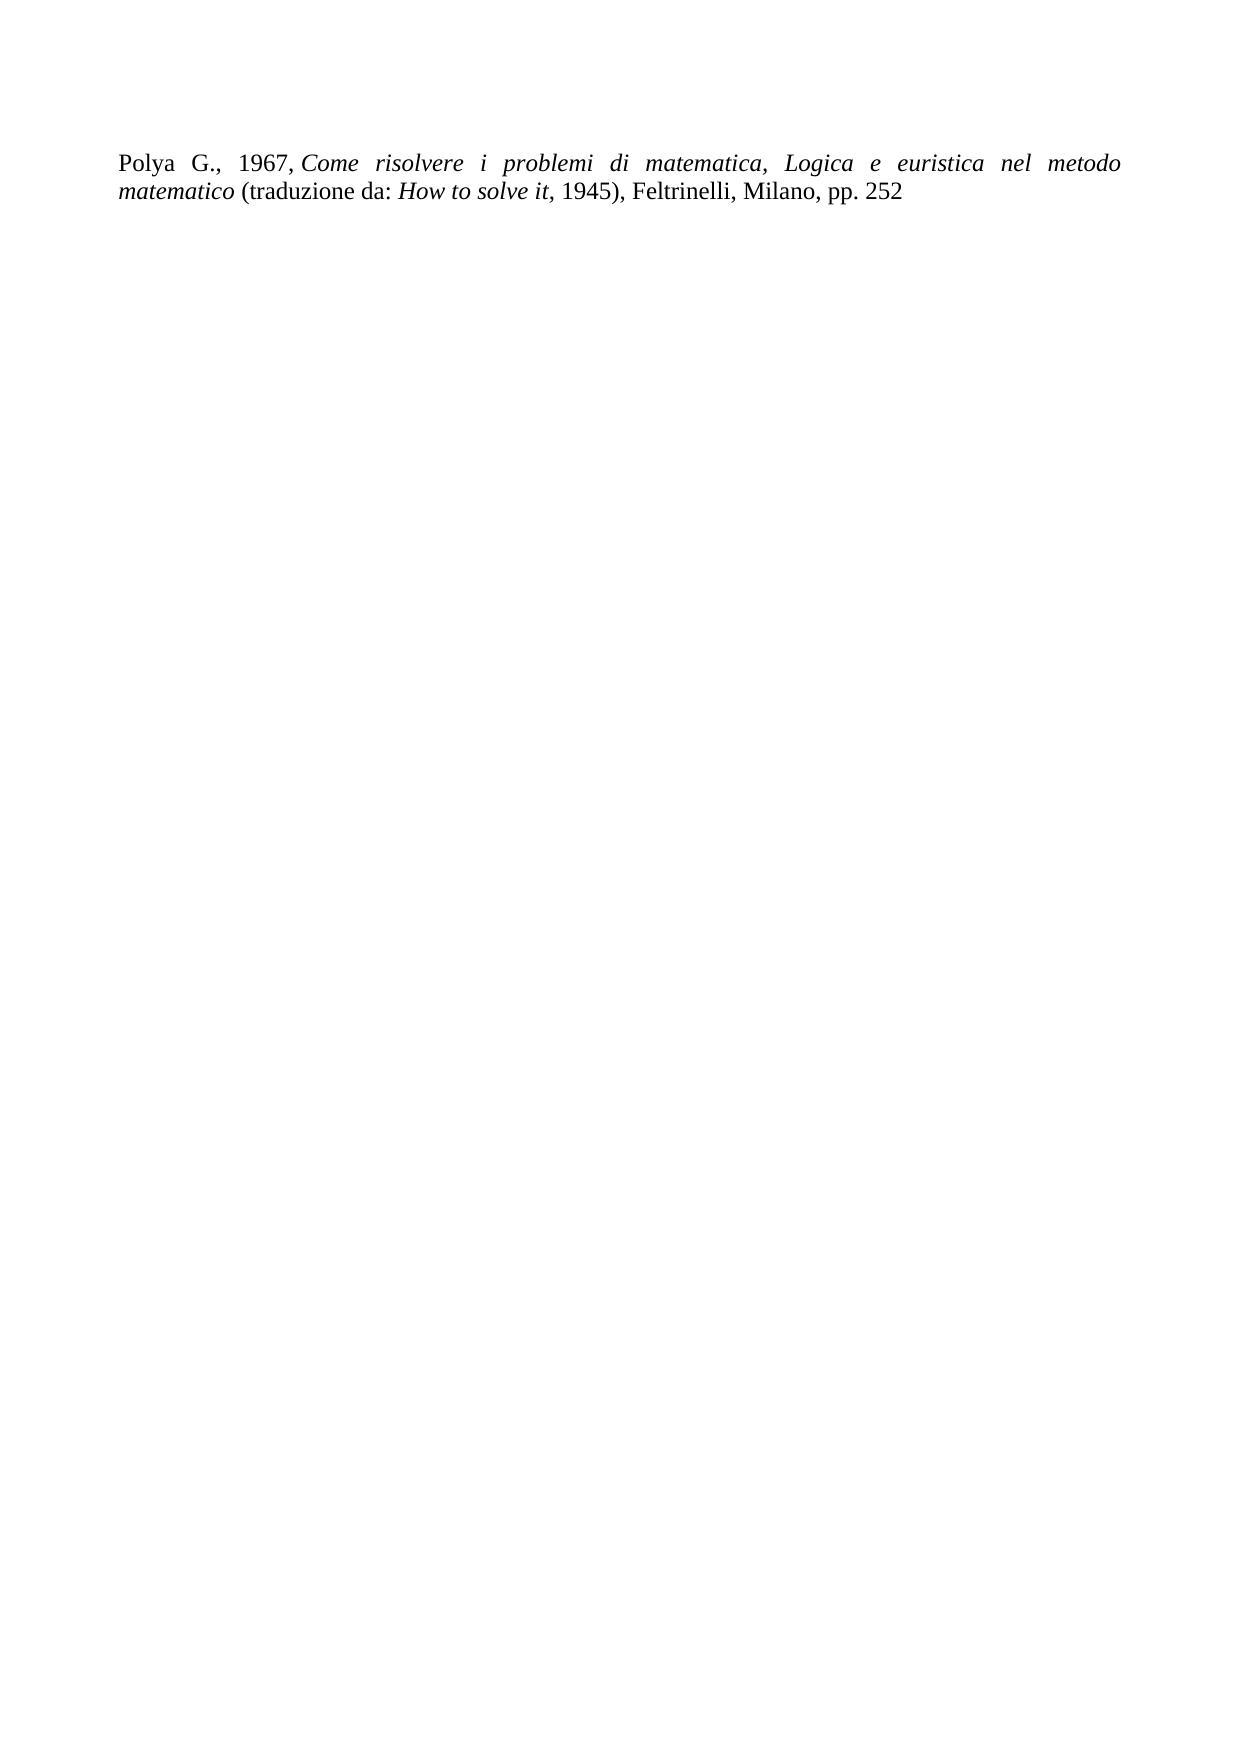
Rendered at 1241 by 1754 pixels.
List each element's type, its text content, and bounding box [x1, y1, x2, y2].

text Polya G., 1967, Come risolvere i problemi di matematica, Logica e euristica nel metodo matematico (traduzione da: How to solve it, 1945), Feltrinelli, Milano, pp. 252 [118, 148, 1122, 205]
